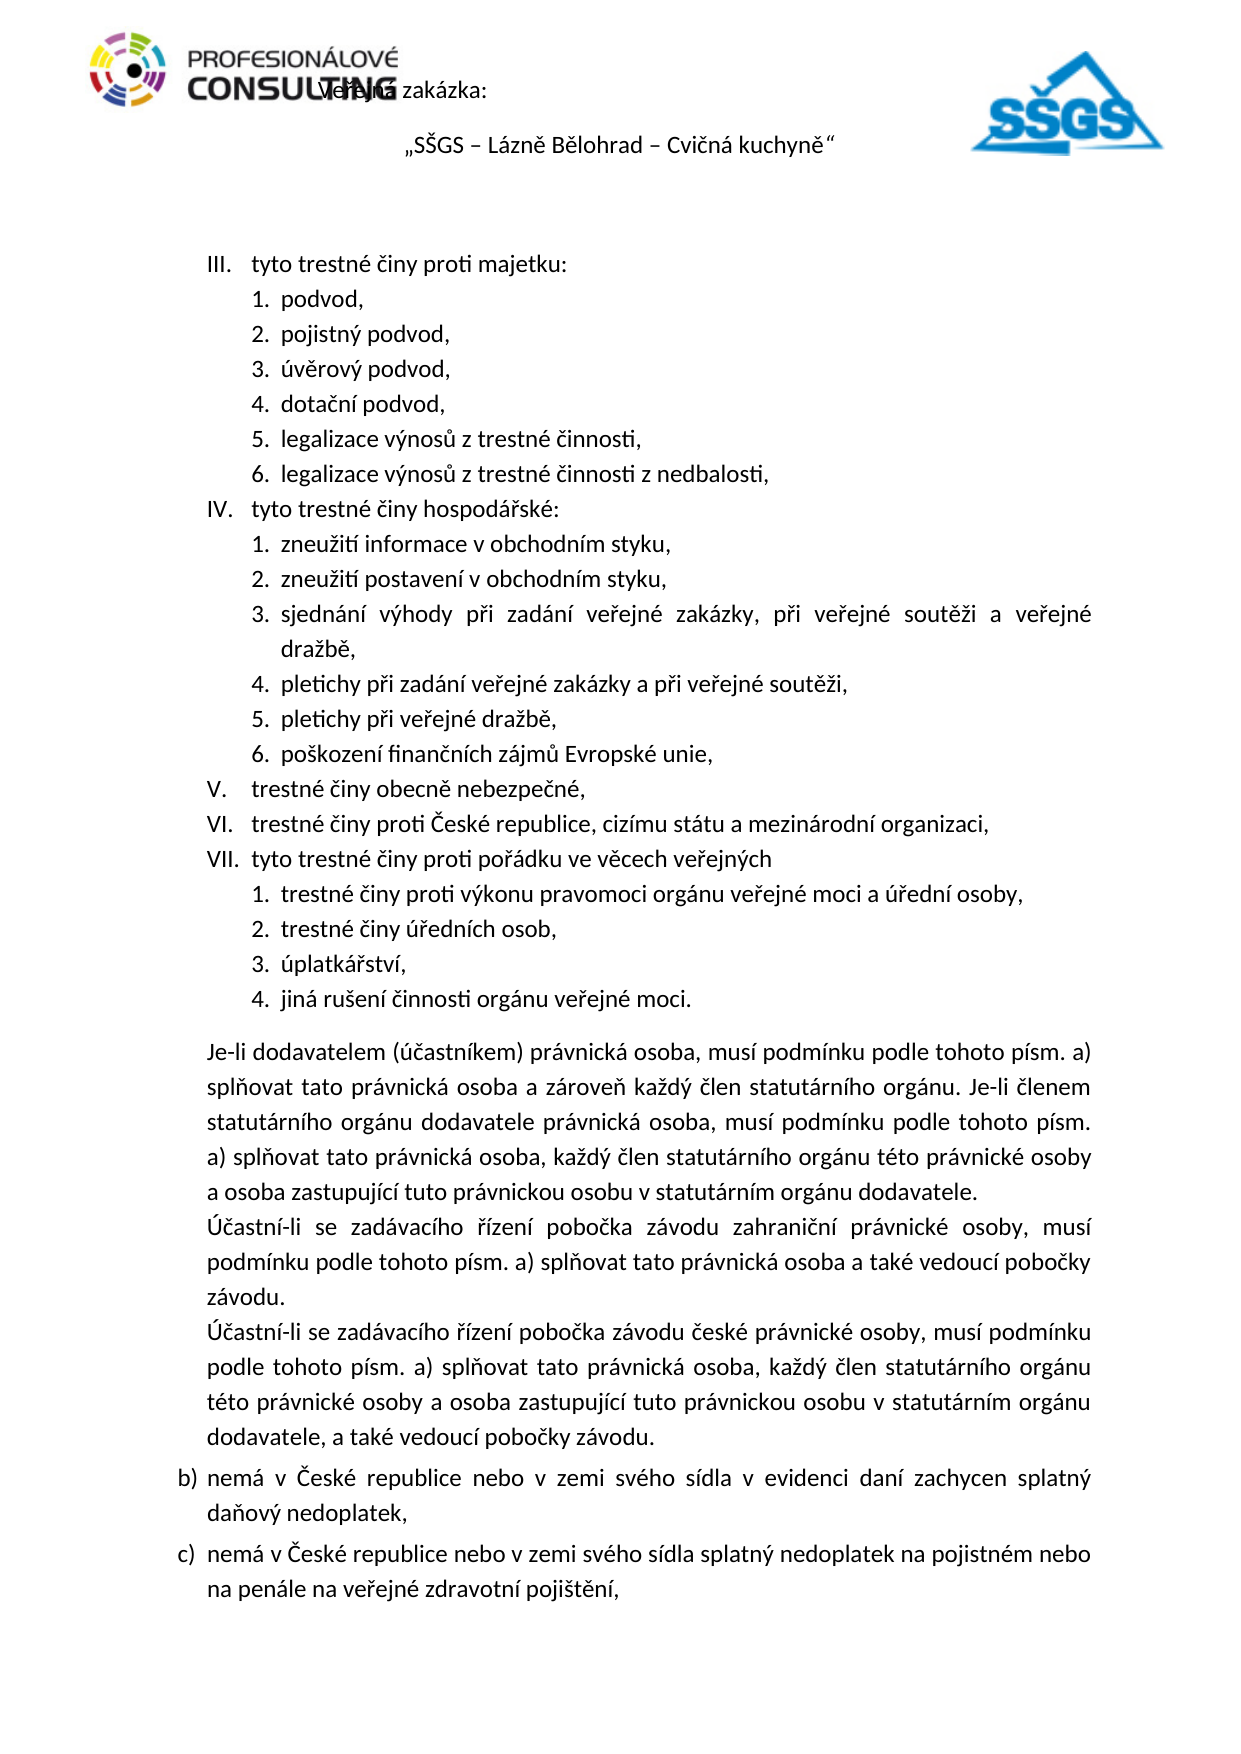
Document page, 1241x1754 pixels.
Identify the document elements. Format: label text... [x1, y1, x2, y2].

list poškození finančních zájmů Evropské unie, [251, 738, 1093, 769]
list úplatkářství, [251, 948, 1093, 979]
picture [84, 26, 404, 113]
list nemá v České republice nebo v zemi svého sídla v evidenci daní zachycen splatný daňový nedoplatek, [177, 1462, 1093, 1528]
text Je-li dodavatelem (účastníkem) právnická osoba, musí podmínku podle tohoto písm. a) splňovat tato právnická osoba a zároveň každý člen statutárního orgánu. Je-li členem statutárního orgánu dodavatele právnická osoba, musí podmínku podle tohoto písm. a) splňovat tato právnická osoba, každý člen statutárního orgánu této právnické osoby a osoba zastupující tuto právnickou osobu v statutárním orgánu dodavatele. [207, 1036, 1093, 1207]
list úvěrový podvod, [251, 353, 1093, 384]
list legalizace výnosů z trestné činnosti z nedbalosti, [251, 458, 1093, 489]
list tyto trestné činy proti pořádku ve věcech veřejných [207, 843, 1093, 874]
list pletichy při veřejné dražbě, [251, 703, 1093, 734]
list trestné činy úředních osob, [251, 913, 1093, 944]
list jiná rušení činnosti orgánu veřejné moci. [251, 983, 1093, 1014]
picture [970, 51, 1167, 156]
text Účastní-li se zadávacího řízení pobočka závodu české právnické osoby, musí podmínku podle tohoto písm. a) splňovat tato právnická osoba, každý člen statutárního orgánu této právnické osoby a osoba zastupující tuto právnickou osobu v statutárním orgánu dodavatele, a také vedoucí pobočky závodu. [207, 1316, 1093, 1452]
list trestné činy obecně nebezpečné, [207, 773, 1093, 804]
list tyto trestné činy proti majetku: [207, 248, 1093, 279]
list pojistný podvod, [251, 318, 1093, 349]
list trestné činy proti výkonu pravomoci orgánu veřejné moci a úřední osoby, [251, 878, 1093, 909]
list pletichy při zadání veřejné zakázky a při veřejné soutěži, [251, 668, 1093, 699]
list podvod, [251, 283, 1093, 314]
text Účastní-li se zadávacího řízení pobočka závodu zahraniční právnické osoby, musí podmínku podle tohoto písm. a) splňovat tato právnická osoba a také vedoucí pobočky závodu. [207, 1211, 1093, 1312]
list zneužití informace v obchodním styku, [251, 528, 1093, 559]
list dotační podvod, [251, 388, 1093, 419]
list tyto trestné činy hospodářské: [207, 493, 1093, 524]
list trestné činy proti České republice, cizímu státu a mezinárodní organizaci, [207, 808, 1093, 839]
list legalizace výnosů z trestné činnosti, [251, 423, 1093, 454]
list nemá v České republice nebo v zemi svého sídla splatný nedoplatek na pojistném nebo na penále na veřejné zdravotní pojištění, [177, 1538, 1093, 1604]
list zneužití postavení v obchodním styku, [251, 563, 1093, 594]
list sjednání výhody při zadání veřejné zakázky, při veřejné soutěži a veřejné dražbě, [251, 598, 1093, 664]
